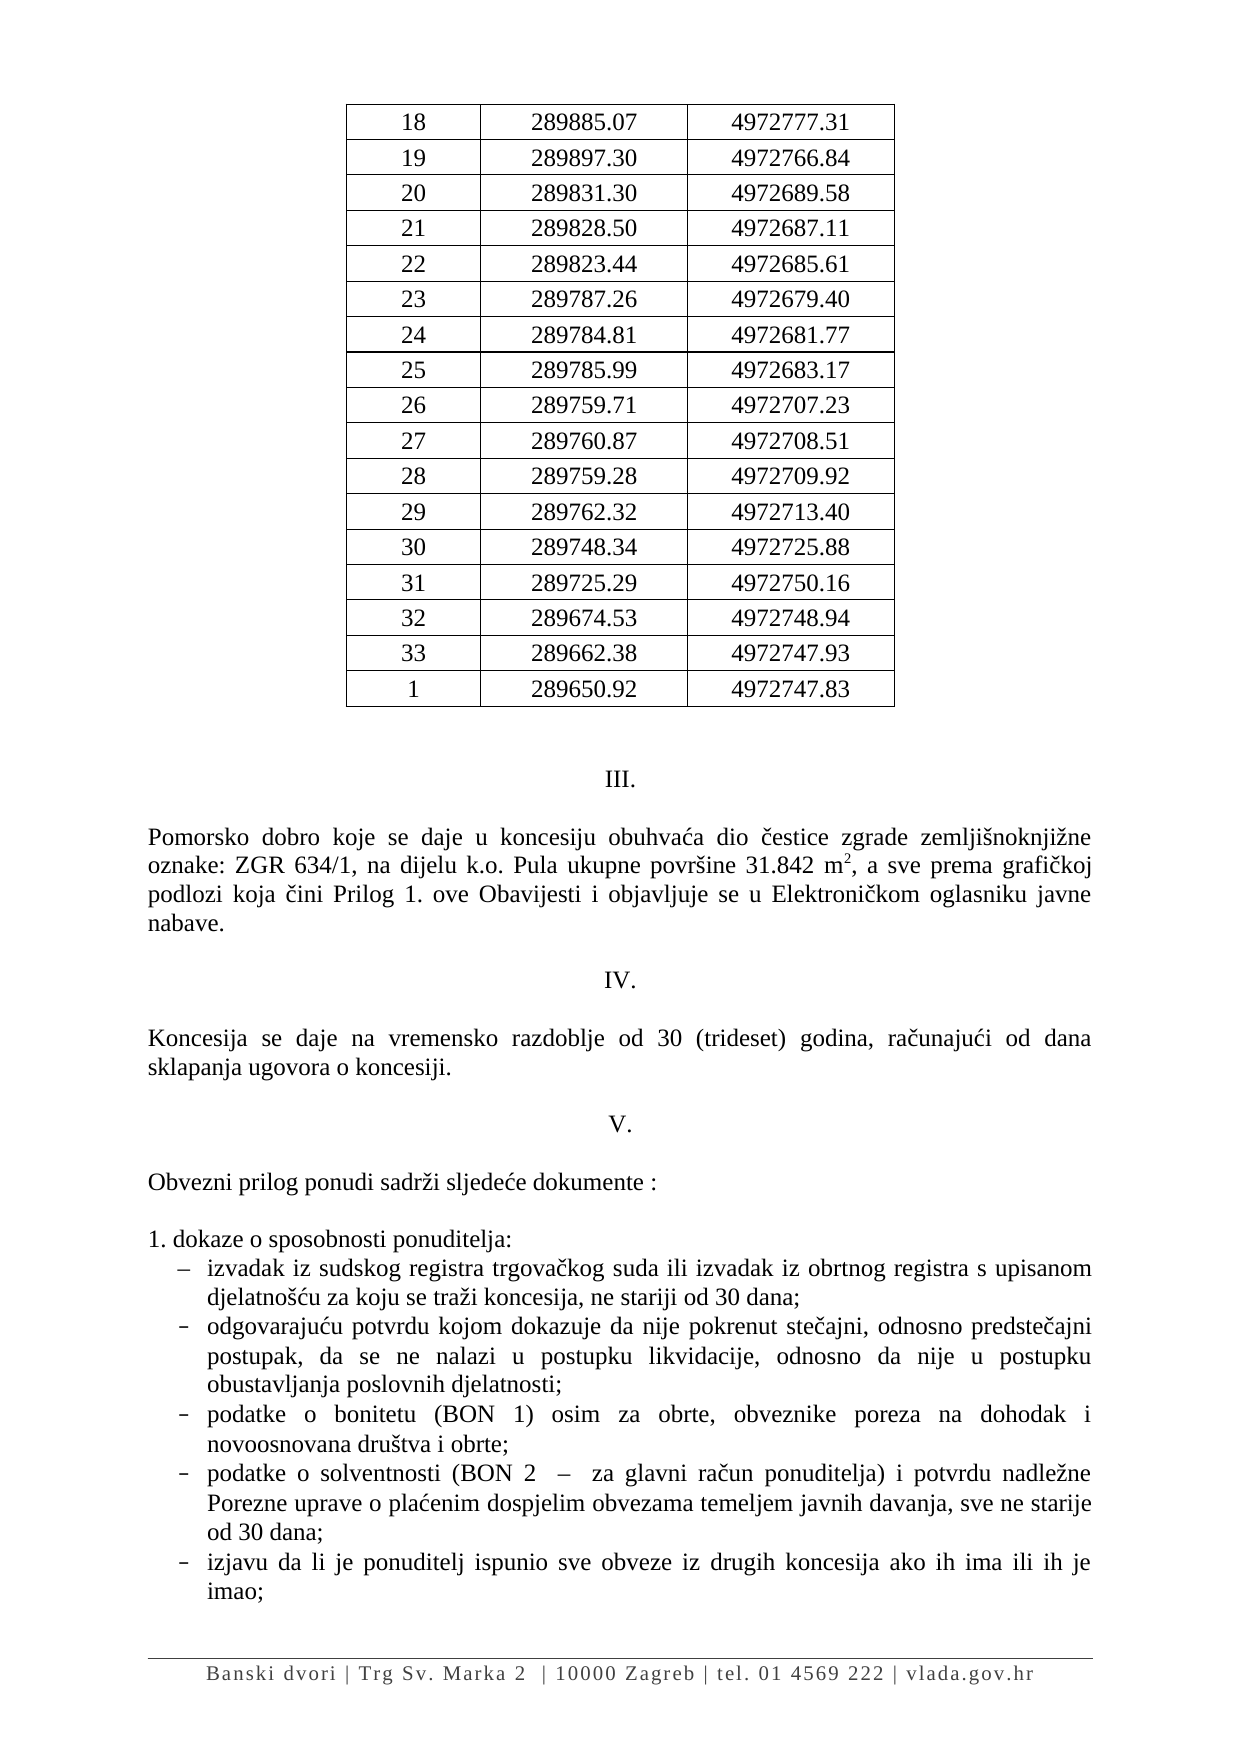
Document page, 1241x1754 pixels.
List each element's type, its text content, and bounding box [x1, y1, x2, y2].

table_cell 289784.81 [481, 317, 687, 351]
table_cell 32 [347, 600, 480, 635]
table_cell 24 [347, 317, 480, 351]
table_cell 289759.71 [481, 388, 687, 422]
text Pomorsko dobro koje se daje u koncesiju obuhvaća dio čestice zgrade zemljišnoknjižne oznake: ZGR 634/1, na dijelu k.o. Pula ukupne površine 31.842 m2, a sve prema grafičkoj podlozi koja čini Prilog 1. ove Obavijesti i objavljuje se u Elektroničkom oglasniku javne nabave. [148, 822, 1093, 937]
table_cell 18 [347, 105, 480, 139]
table_cell 4972709.92 [688, 459, 894, 493]
table_cell 289650.92 [481, 671, 687, 706]
table_cell 289897.30 [481, 140, 687, 174]
text V. [148, 1109, 1093, 1138]
table_cell 30 [347, 530, 480, 564]
table_cell 1 [347, 671, 480, 706]
table_cell 21 [347, 211, 480, 245]
table_cell 4972750.16 [688, 565, 894, 599]
table_cell 4972707.23 [688, 388, 894, 422]
table_cell 4972747.83 [688, 671, 894, 706]
list izjavu da li je ponuditelj ispunio sve obveze iz drugih koncesija ako ih ima ili ih je imao; [177, 1546, 1093, 1605]
table_cell 289787.26 [481, 282, 687, 316]
table_cell 27 [347, 423, 480, 458]
list podatke o solventnosti (BON 2 – za glavni račun ponuditelja) i potvrdu nadležne Porezne uprave o plaćenim dospjelim obvezama temeljem javnih davanja, sve ne starije od 30 dana; [177, 1458, 1093, 1546]
table_cell 4972777.31 [688, 105, 894, 139]
table_cell 4972689.58 [688, 175, 894, 210]
table_cell 31 [347, 565, 480, 599]
table_cell 28 [347, 459, 480, 493]
list podatke o bonitetu (BON 1) osim za obrte, obveznike poreza na dohodak i novoosnovana društva i obrte; [177, 1398, 1093, 1458]
table_cell 4972687.11 [688, 211, 894, 245]
table_cell 289748.34 [481, 530, 687, 564]
table_cell 289831.30 [481, 175, 687, 210]
table_cell 33 [347, 636, 480, 670]
text – izvadak iz sudskog registra trgovačkog suda ili izvadak iz obrtnog registra s upisanom djelatnošću za koju se traži koncesija, ne stariji od 30 dana; [177, 1253, 1093, 1310]
table_cell 4972725.88 [688, 530, 894, 564]
table_cell 29 [347, 494, 480, 528]
table_cell 289823.44 [481, 246, 687, 281]
table_cell 4972766.84 [688, 140, 894, 174]
table_cell 20 [347, 175, 480, 210]
table_cell 289785.99 [481, 353, 687, 387]
table_cell 289885.07 [481, 105, 687, 139]
table_cell 19 [347, 140, 480, 174]
table_cell 22 [347, 246, 480, 281]
table_cell 289662.38 [481, 636, 687, 670]
text Koncesija se daje na vremensko razdoblje od 30 (trideset) godina, računajući od dana sklapanja ugovora o koncesiji. [148, 1023, 1093, 1080]
table_cell 289760.87 [481, 423, 687, 458]
table_cell 289674.53 [481, 600, 687, 635]
table_cell 23 [347, 282, 480, 316]
table_cell 289762.32 [481, 494, 687, 528]
text Obvezni prilog ponudi sadrži sljedeće dokumente : [148, 1167, 1093, 1195]
table_cell 4972713.40 [688, 494, 894, 528]
table_cell 4972708.51 [688, 423, 894, 458]
text III. [148, 764, 1093, 793]
table_cell 25 [347, 353, 480, 387]
table_cell 289759.28 [481, 459, 687, 493]
table_cell 289725.29 [481, 565, 687, 599]
table_cell 4972679.40 [688, 282, 894, 316]
table_cell 4972683.17 [688, 353, 894, 387]
list odgovarajuću potvrdu kojom dokazuje da nije pokrenut stečajni, odnosno predstečajni postupak, da se ne nalazi u postupku likvidacije, odnosno da nije u postupku obustavljanja poslovnih djelatnosti; [177, 1310, 1093, 1398]
table_cell 4972681.77 [688, 317, 894, 351]
table_cell 4972748.94 [688, 600, 894, 635]
text 1. dokaze o sposobnosti ponuditelja: [148, 1224, 1093, 1253]
table_cell 26 [347, 388, 480, 422]
table_cell 4972685.61 [688, 246, 894, 281]
table_cell 4972747.93 [688, 636, 894, 670]
table_cell 289828.50 [481, 211, 687, 245]
text IV. [148, 965, 1093, 994]
